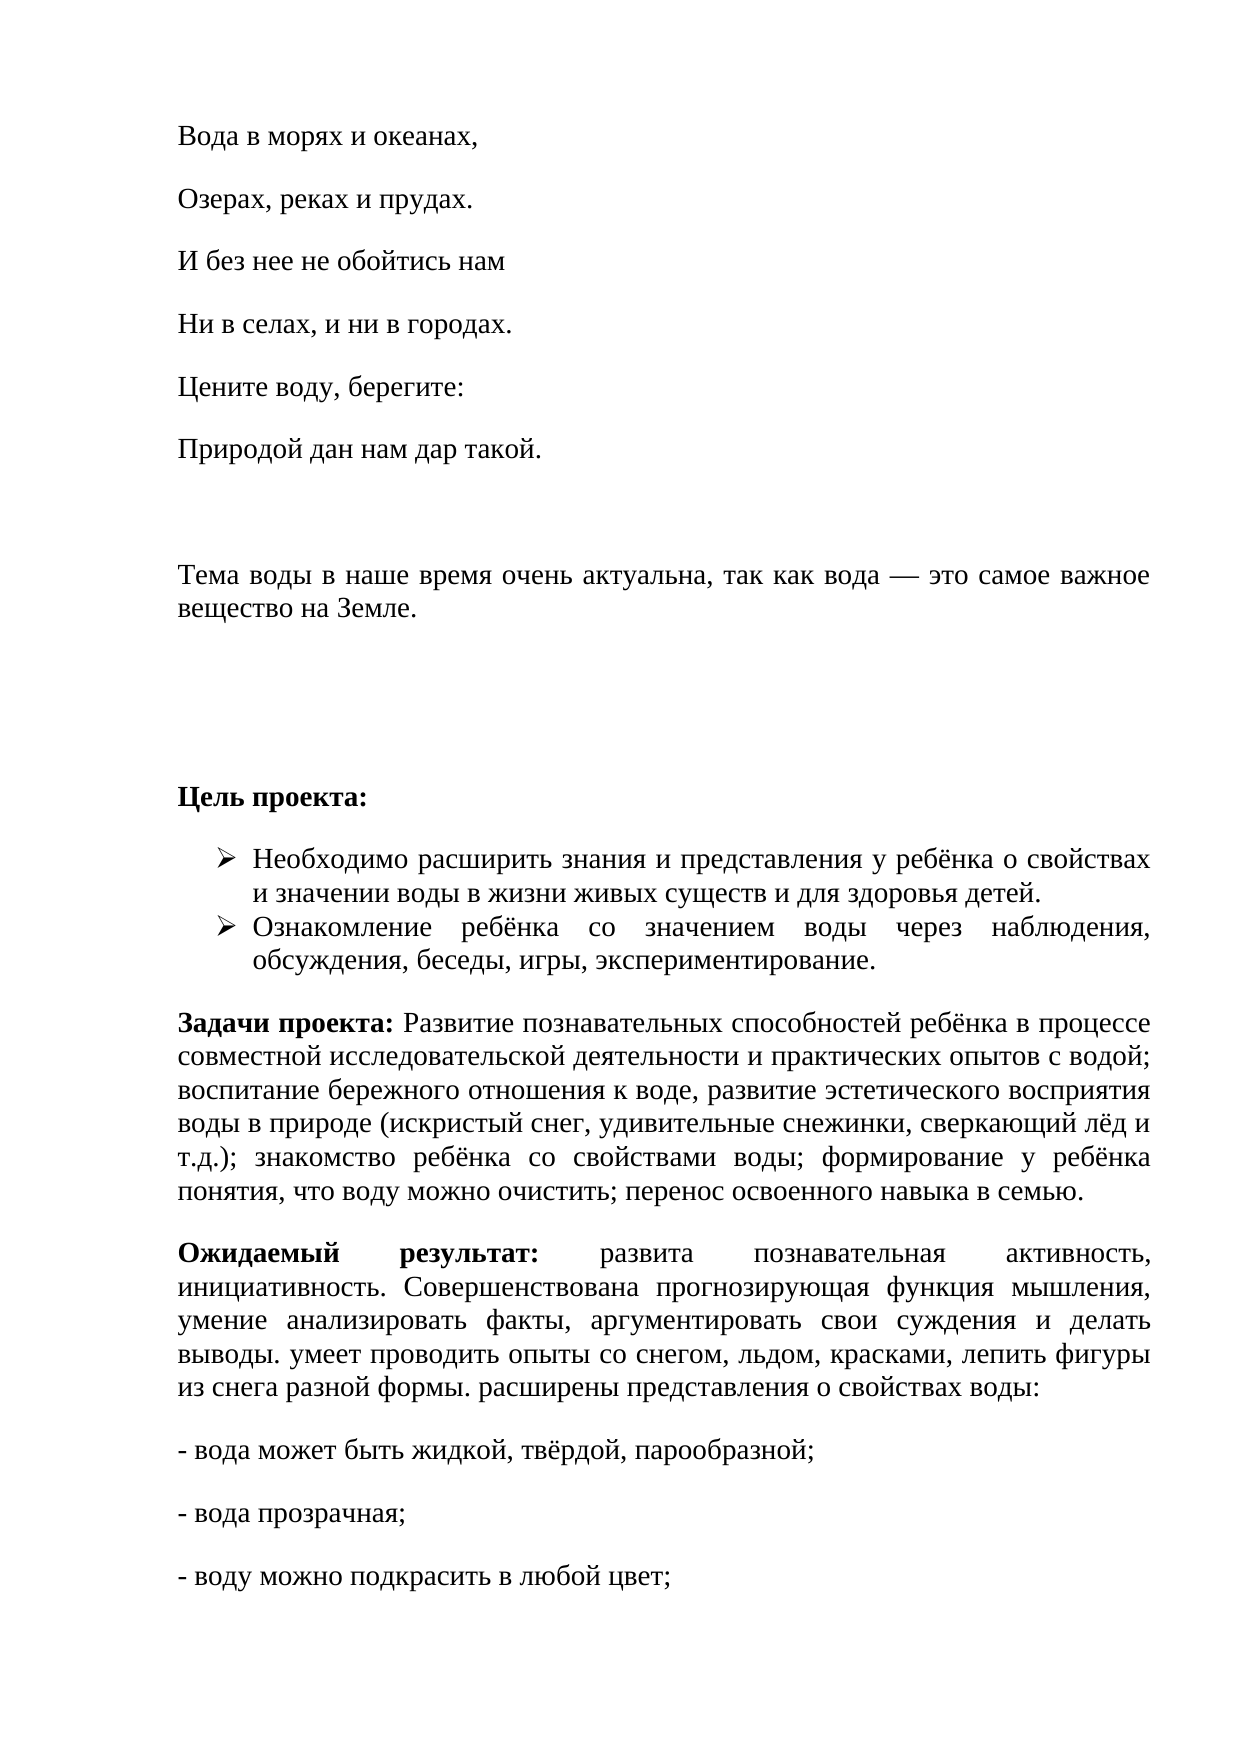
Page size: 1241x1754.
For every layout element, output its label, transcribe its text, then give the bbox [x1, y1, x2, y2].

text Цель проекта: [177, 779, 1152, 812]
text Тема воды в наше время очень актуальна, так как вода — это самое важное вещество на Земле. [177, 557, 1152, 624]
text Вода в морях и океанах, [177, 118, 1152, 152]
text И без нее не обойтись нам [177, 243, 1152, 277]
text Ожидаемый результат: развита познавательная активность, инициативность. Совершенствована прогнозирующая функция мышления, умение анализировать факты, аргументировать свои суждения и делать выводы. умеет проводить опыты со снегом, льдом, красками, лепить фигуры из снега разной формы. расширены представления о свойствах воды: [177, 1235, 1152, 1403]
text - воду можно подкрасить в любой цвет; [177, 1558, 1152, 1591]
text Природой дан нам дар такой. [177, 432, 1152, 465]
text Задачи проекта: Развитие познавательных способностей ребёнка в процессе совместной исследовательской деятельности и практических опытов с водой; воспитание бережного отношения к воде, развитие эстетического восприятия воды в природе (искристый снег, удивительные снежинки, сверкающий лёд и т.д.); знакомство ребёнка со свойствами воды; формирование у ребёнка понятия, что воду можно очистить; перенос освоенного навыка в семью. [177, 1005, 1152, 1206]
text - вода прозрачная; [177, 1495, 1152, 1528]
list Необходимо расширить знания и представления у ребёнка о свойствах и значении воды в жизни живых существ и для здоровья детей. [215, 841, 1152, 909]
text Озерах, реках и прудах. [177, 181, 1152, 214]
text - вода может быть жидкой, твёрдой, парообразной; [177, 1432, 1152, 1466]
text Ни в селах, и ни в городах. [177, 306, 1152, 340]
list Ознакомление ребёнка со значением воды через наблюдения, обсуждения, беседы, игры, экспериментирование. [215, 909, 1152, 976]
text Цените воду, берегите: [177, 369, 1152, 402]
